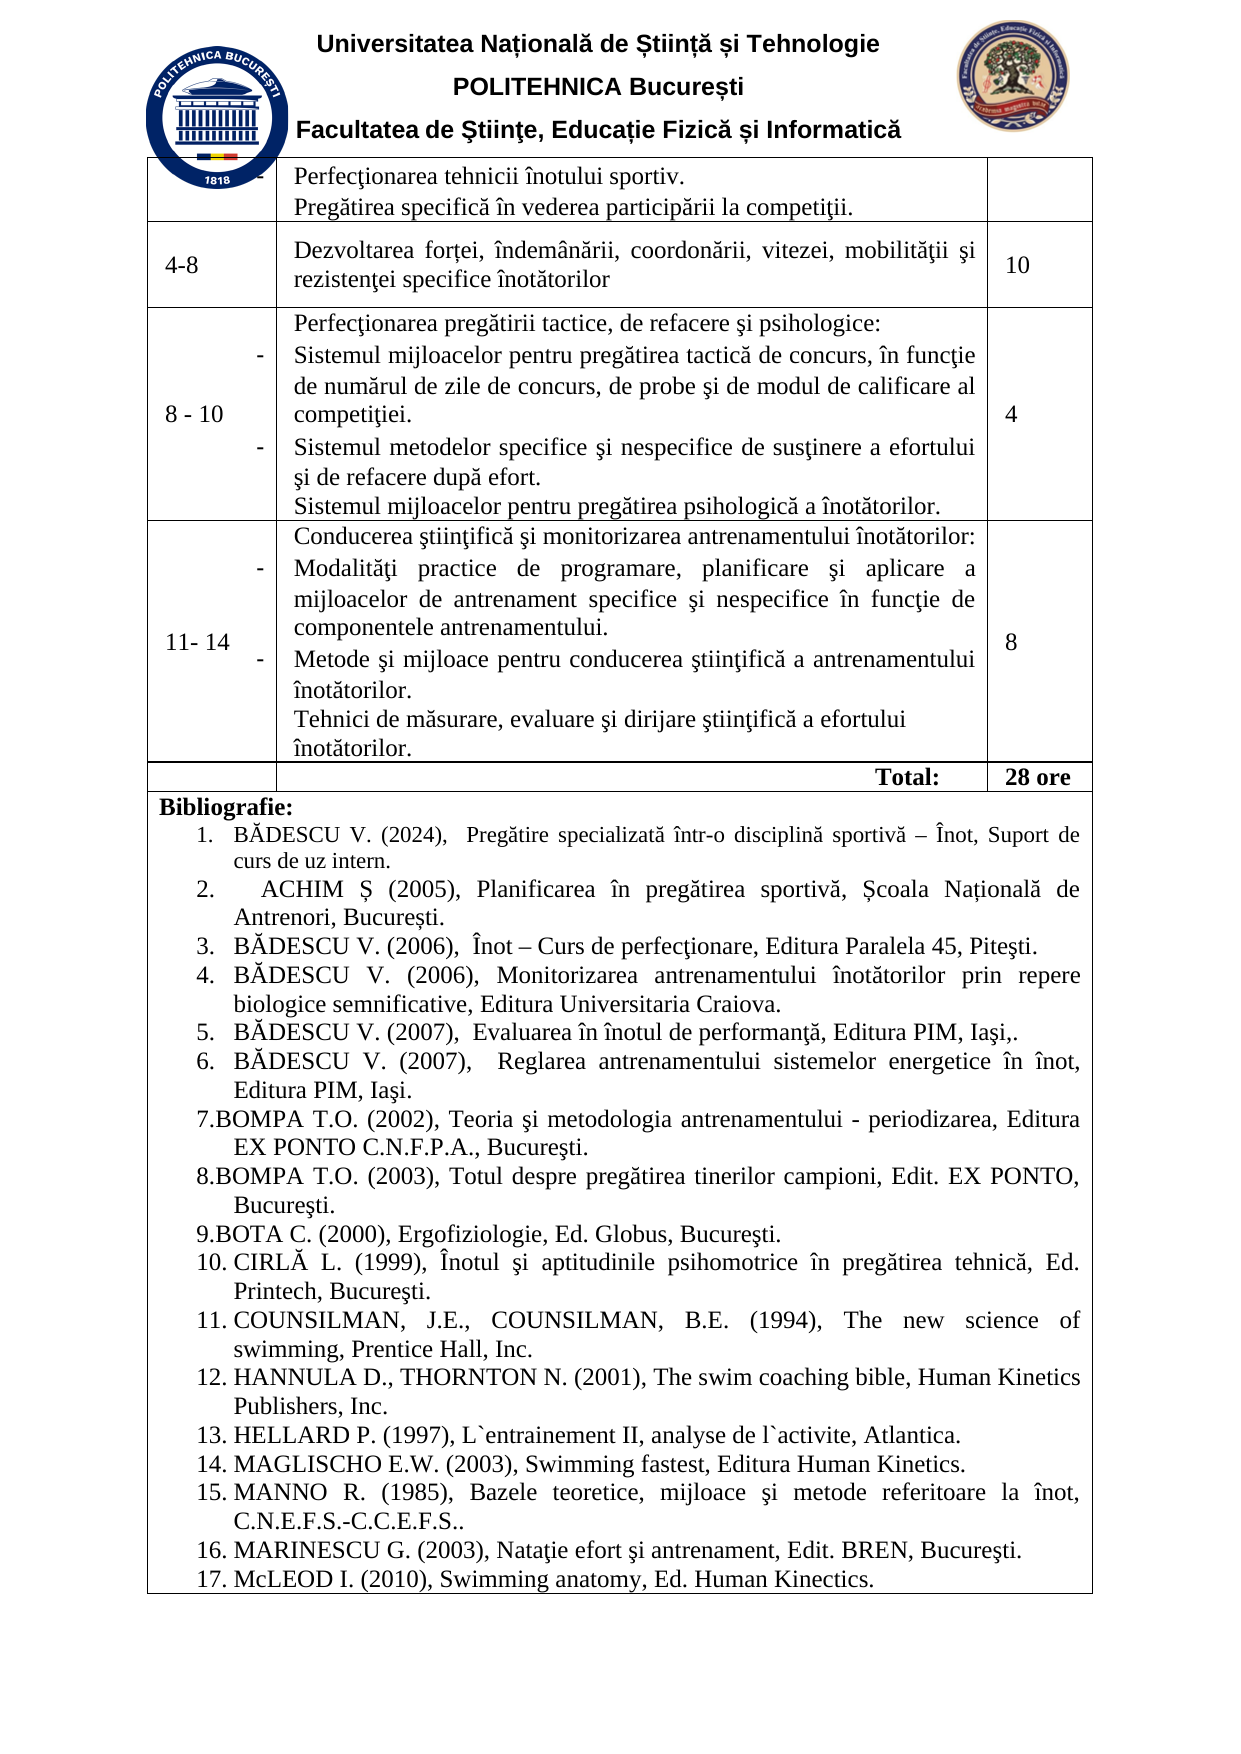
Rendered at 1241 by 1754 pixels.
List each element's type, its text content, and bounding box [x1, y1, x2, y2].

table_cell 8 - 10 [148, 308, 276, 520]
table_cell 1 - 3 [148, 158, 276, 221]
picture [146, 46, 289, 189]
table_cell 11- 14 [148, 521, 276, 761]
table_cell 8 [988, 521, 1092, 761]
table_cell 4-8 [148, 222, 276, 307]
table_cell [148, 792, 1092, 1592]
table_cell Total: [277, 763, 987, 791]
picture [956, 20, 1070, 133]
table_cell [148, 763, 276, 791]
table_cell 6 [988, 158, 1092, 221]
table_cell Conducerea ştiinţifică şi monitorizarea antrenamentului înotătorilor: Modalităţi practice de programare, planificare şi aplicare a mijloacelor de antrenament specifice şi nespecifice în funcţie de componentele antrenamentului. Metode şi mijloace pentru conducerea ştiinţifică a antrenamentului înotătorilor. Tehnici de măsurare, evaluare şi dirijare ştiinţifică a efortului înotătorilor. [277, 521, 987, 761]
table_cell 10 [988, 222, 1092, 307]
table_cell Dezvoltarea forței, îndemânării, coordonării, vitezei, mobilităţii şi rezistenţei specifice înotătorilor [277, 222, 987, 307]
table_cell 4 [988, 308, 1092, 520]
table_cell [277, 158, 987, 221]
table_cell 28 ore [988, 763, 1092, 791]
table_cell Perfecţionarea pregătirii tactice, de refacere şi psihologice: Sistemul mijloacelor pentru pregătirea tactică de concurs, în funcţie de numărul de zile de concurs, de probe şi de modul de calificare al competiţiei. Sistemul metodelor specifice şi nespecifice de susţinere a efortului şi de refacere după efort. Sistemul mijloacelor pentru pregătirea psihologică a înotătorilor. [277, 308, 987, 520]
